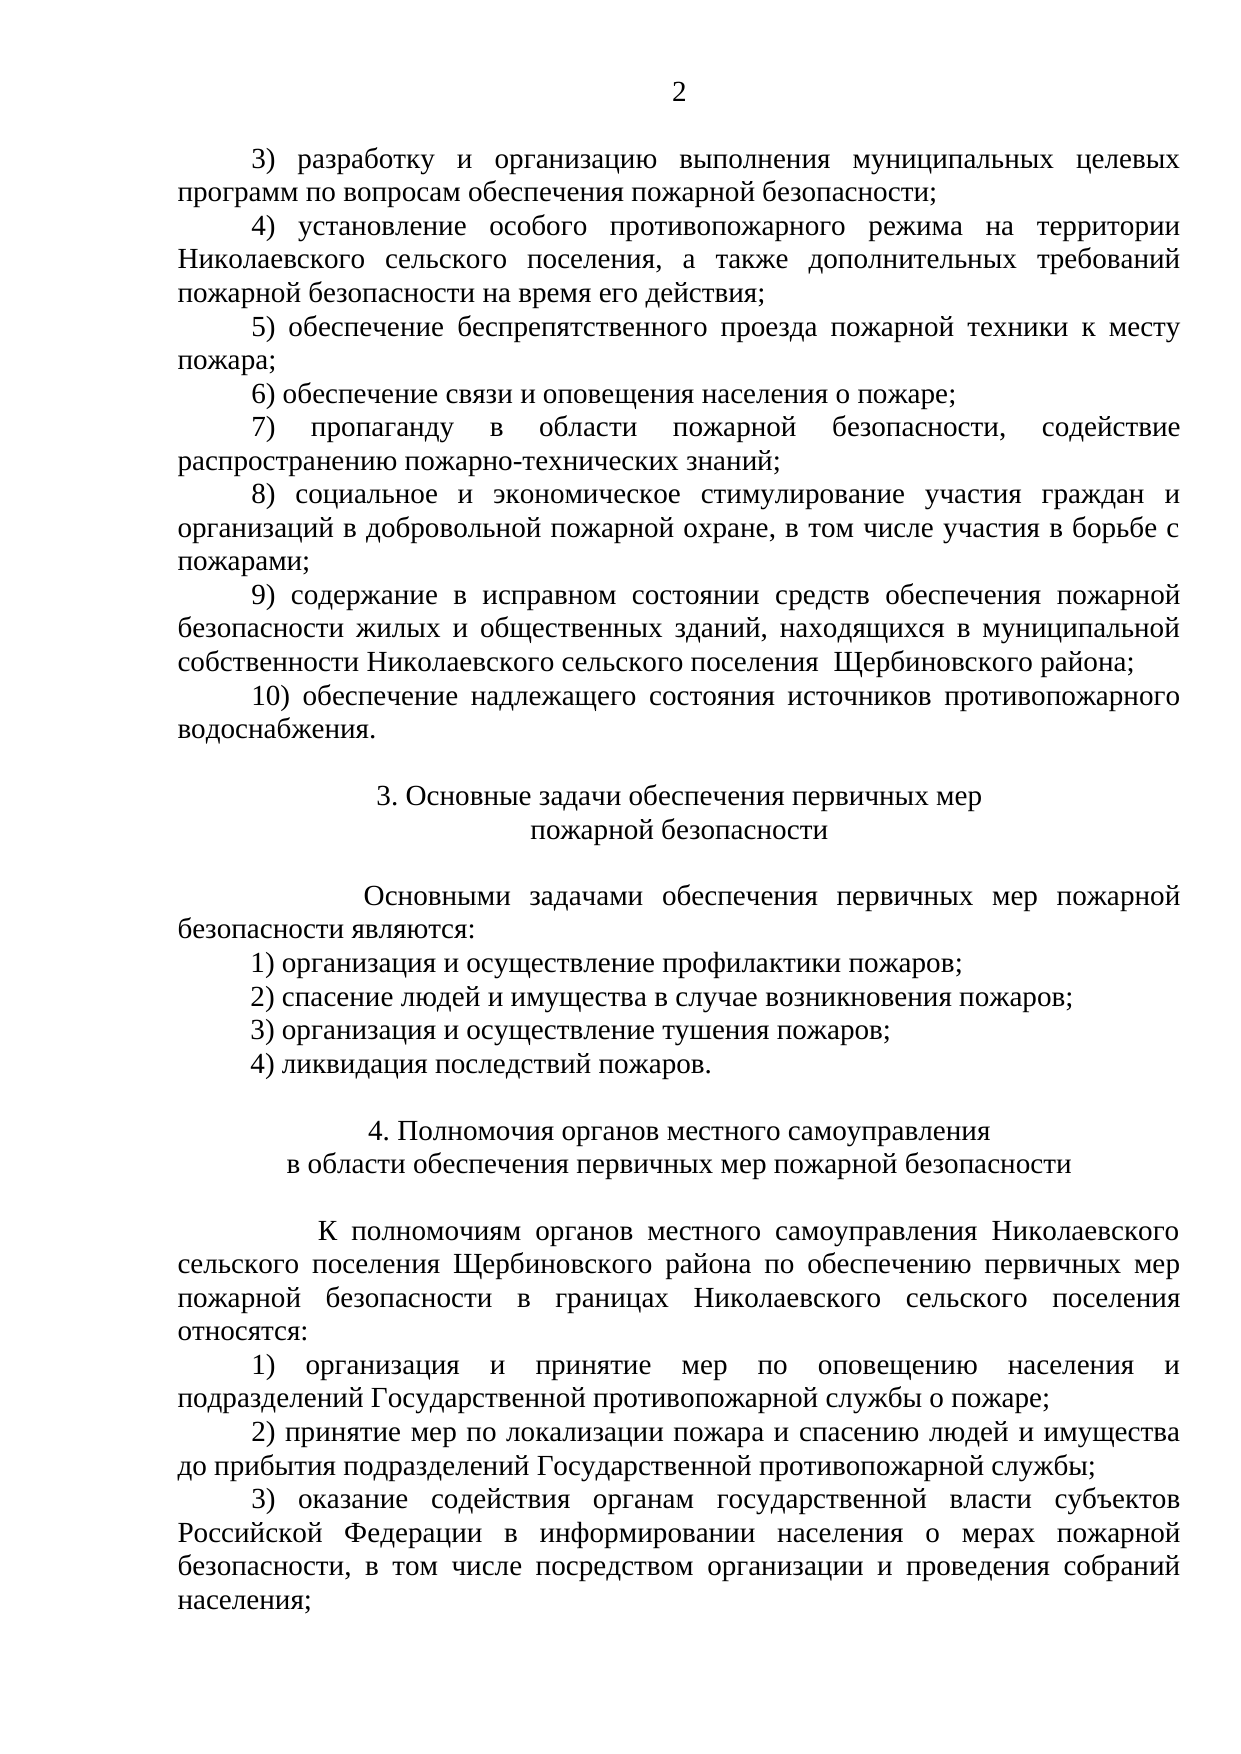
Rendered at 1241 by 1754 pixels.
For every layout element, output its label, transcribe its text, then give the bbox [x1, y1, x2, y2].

text 4) ликвидация последствий пожаров. [177, 1046, 1181, 1079]
text 4) установление особого противопожарного режима на территории Николаевского сельского поселения, а также дополнительных требований пожарной безопасности на время его действия; [177, 208, 1181, 309]
text 4. Полномочия органов местного самоуправления [177, 1113, 1181, 1146]
text 2) принятие мер по локализации пожара и спасению людей и имущества до прибытия подразделений Государственной противопожарной службы; [177, 1414, 1181, 1481]
text 3) разработку и организацию выполнения муниципальных целевых программ по вопросам обеспечения пожарной безопасности; [177, 141, 1181, 208]
text 8) социальное и экономическое стимулирование участия граждан и организаций в добровольной пожарной охране, в том числе участия в борьбе с пожарами; [177, 476, 1181, 577]
text в области обеспечения первичных мер пожарной безопасности [177, 1146, 1181, 1180]
text Основными задачами обеспечения первичных мер пожарной безопасности являются: [177, 845, 1181, 945]
text 7) пропаганду в области пожарной безопасности, содействие распространению пожарно-технических знаний; [177, 409, 1181, 476]
text 3. Основные задачи обеспечения первичных мер [177, 778, 1181, 812]
text 3) организация и осуществление тушения пожаров; [177, 1012, 1181, 1046]
text 1) организация и осуществление профилактики пожаров; [177, 945, 1181, 979]
text 3) оказание содействия органам государственной власти субъектов Российской Федерации в информировании населения о мерах пожарной безопасности, в том числе посредством организации и проведения собраний населения; [177, 1481, 1181, 1615]
text пожарной безопасности [177, 812, 1181, 845]
text 1) организация и принятие мер по оповещению населения и подразделений Государственной противопожарной службы о пожаре; [177, 1347, 1181, 1414]
text 5) обеспечение беспрепятственного проезда пожарной техники к месту пожара; [177, 309, 1181, 376]
text К полномочиям органов местного самоуправления Николаевского сельского поселения Щербиновского района по обеспечению первичных мер пожарной безопасности в границах Николаевского сельского поселения относятся: [177, 1180, 1181, 1347]
text 9) содержание в исправном состоянии средств обеспечения пожарной безопасности жилых и общественных зданий, находящихся в муниципальной собственности Николаевского сельского поселения Щербиновского района; [177, 577, 1181, 678]
text 10) обеспечение надлежащего состояния источников противопожарного водоснабжения. [177, 678, 1181, 745]
text 6) обеспечение связи и оповещения населения о пожаре; [177, 376, 1181, 409]
text 2) спасение людей и имущества в случае возникновения пожаров; [177, 979, 1181, 1012]
